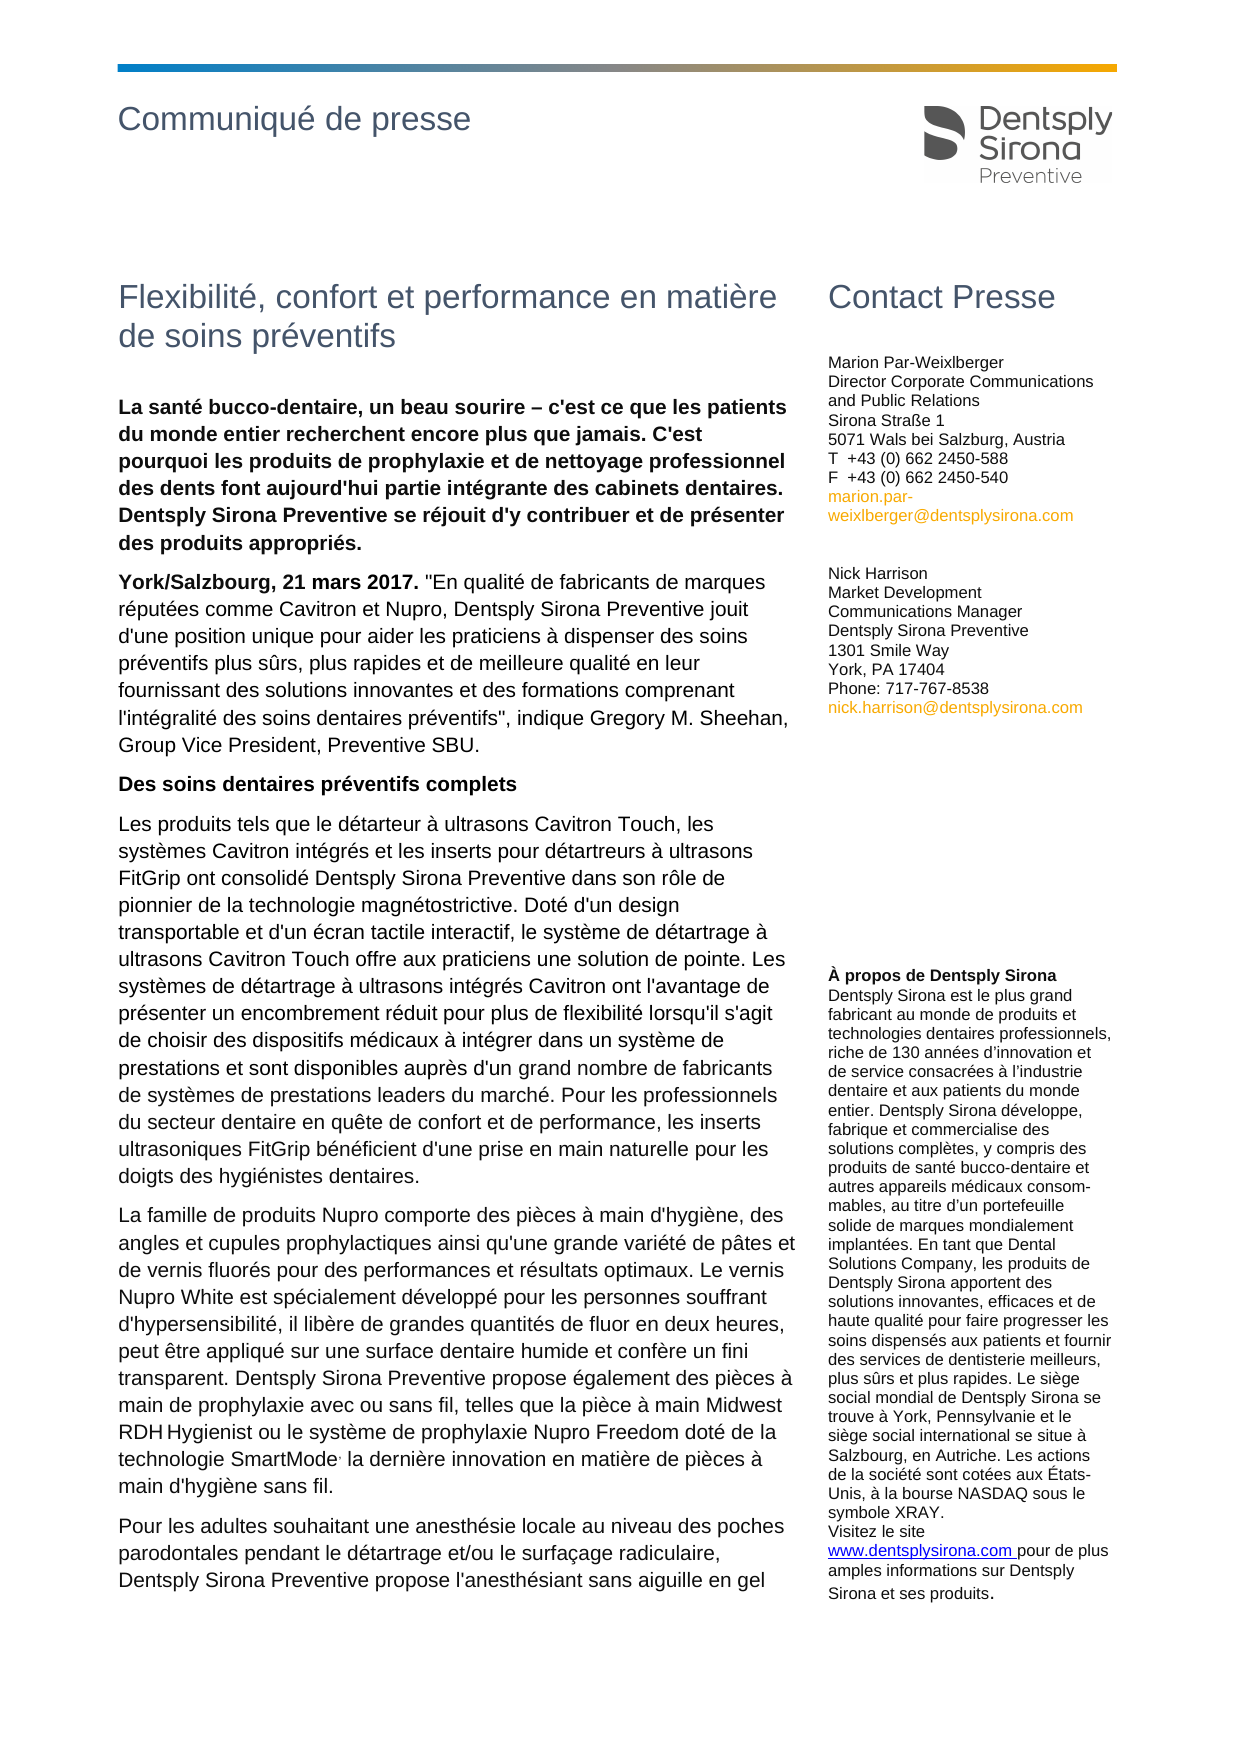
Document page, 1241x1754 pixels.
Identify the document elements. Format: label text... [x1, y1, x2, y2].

text Flexibilité, confort et performance en matière de soins préventifs [118, 277, 798, 354]
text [118, 1511, 798, 1592]
text Les produits tels que le détarteur à ultrasons Cavitron Touch, les systèmes Cavitron intégrés et les inserts pour détartreurs à ultrasons FitGrip ont consolidé Dentsply Sirona Preventive dans son rôle de pionnier de la technologie magnétostrictive. Doté d'un design transportable et d'un écran tactile interactif, le système de détartrage à ultrasons Cavitron Touch offre aux praticiens une solution de pointe. Les systèmes de détartrage à ultrasons intégrés Cavitron ont l'avantage de présenter un encombrement réduit pour plus de flexibilité lorsqu'il s'agit de choisir des dispositifs médicaux à intégrer dans un système de prestations et sont disponibles auprès d'un grand nombre de fabricants de systèmes de prestations leaders du marché. Pour les professionnels du secteur dentaire en quête de confort et de performance, les inserts ultrasoniques FitGrip bénéficient d'une prise en main naturelle pour les doigts des hygiénistes dentaires. [118, 808, 798, 1188]
text La famille de produits Nupro comporte des pièces à main d'hygiène, des angles et cupules prophylactiques ainsi qu'une grande variété de pâtes et de vernis fluorés pour des performances et résultats optimaux. Le vernis Nupro White est spécialement développé pour les personnes souffrant d'hypersensibilité, il libère de grandes quantités de fluor en deux heures, peut être appliqué sur une surface dentaire humide et confère un fini transparent. Dentsply Sirona Preventive propose également des pièces à main de prophylaxie avec ou sans fil, telles que la pièce à main Midwest RDH Hygienist ou le système de prophylaxie Nupro Freedom doté de la technologie SmartMode, la dernière innovation en matière de pièces à main d'hygiène sans fil. [118, 1200, 798, 1498]
text La santé bucco-dentaire, un beau sourire – c'est ce que les patients du monde entier recherchent encore plus que jamais. C'est pourquoi les produits de prophylaxie et de nettoyage professionnel des dents font aujourd'hui partie intégrante des cabinets dentaires. Dentsply Sirona Preventive se réjouit d'y contribuer et de présenter des produits appropriés. [118, 392, 798, 554]
text Des soins dentaires préventifs complets [118, 769, 798, 796]
picture [924, 106, 1113, 183]
picture [117, 59, 1118, 78]
text York/Salzbourg, 21 mars 2017. "En qualité de fabricants de marques réputées comme Cavitron et Nupro, Dentsply Sirona Preventive jouit d'une position unique pour aider les praticiens à dispenser des soins préventifs plus sûrs, plus rapides et de meilleure qualité en leur fournissant des solutions innovantes et des formations comprenant l'intégralité des soins dentaires préventifs", indique Gregory M. Sheehan, Group Vice President, Preventive SBU. [118, 567, 798, 756]
